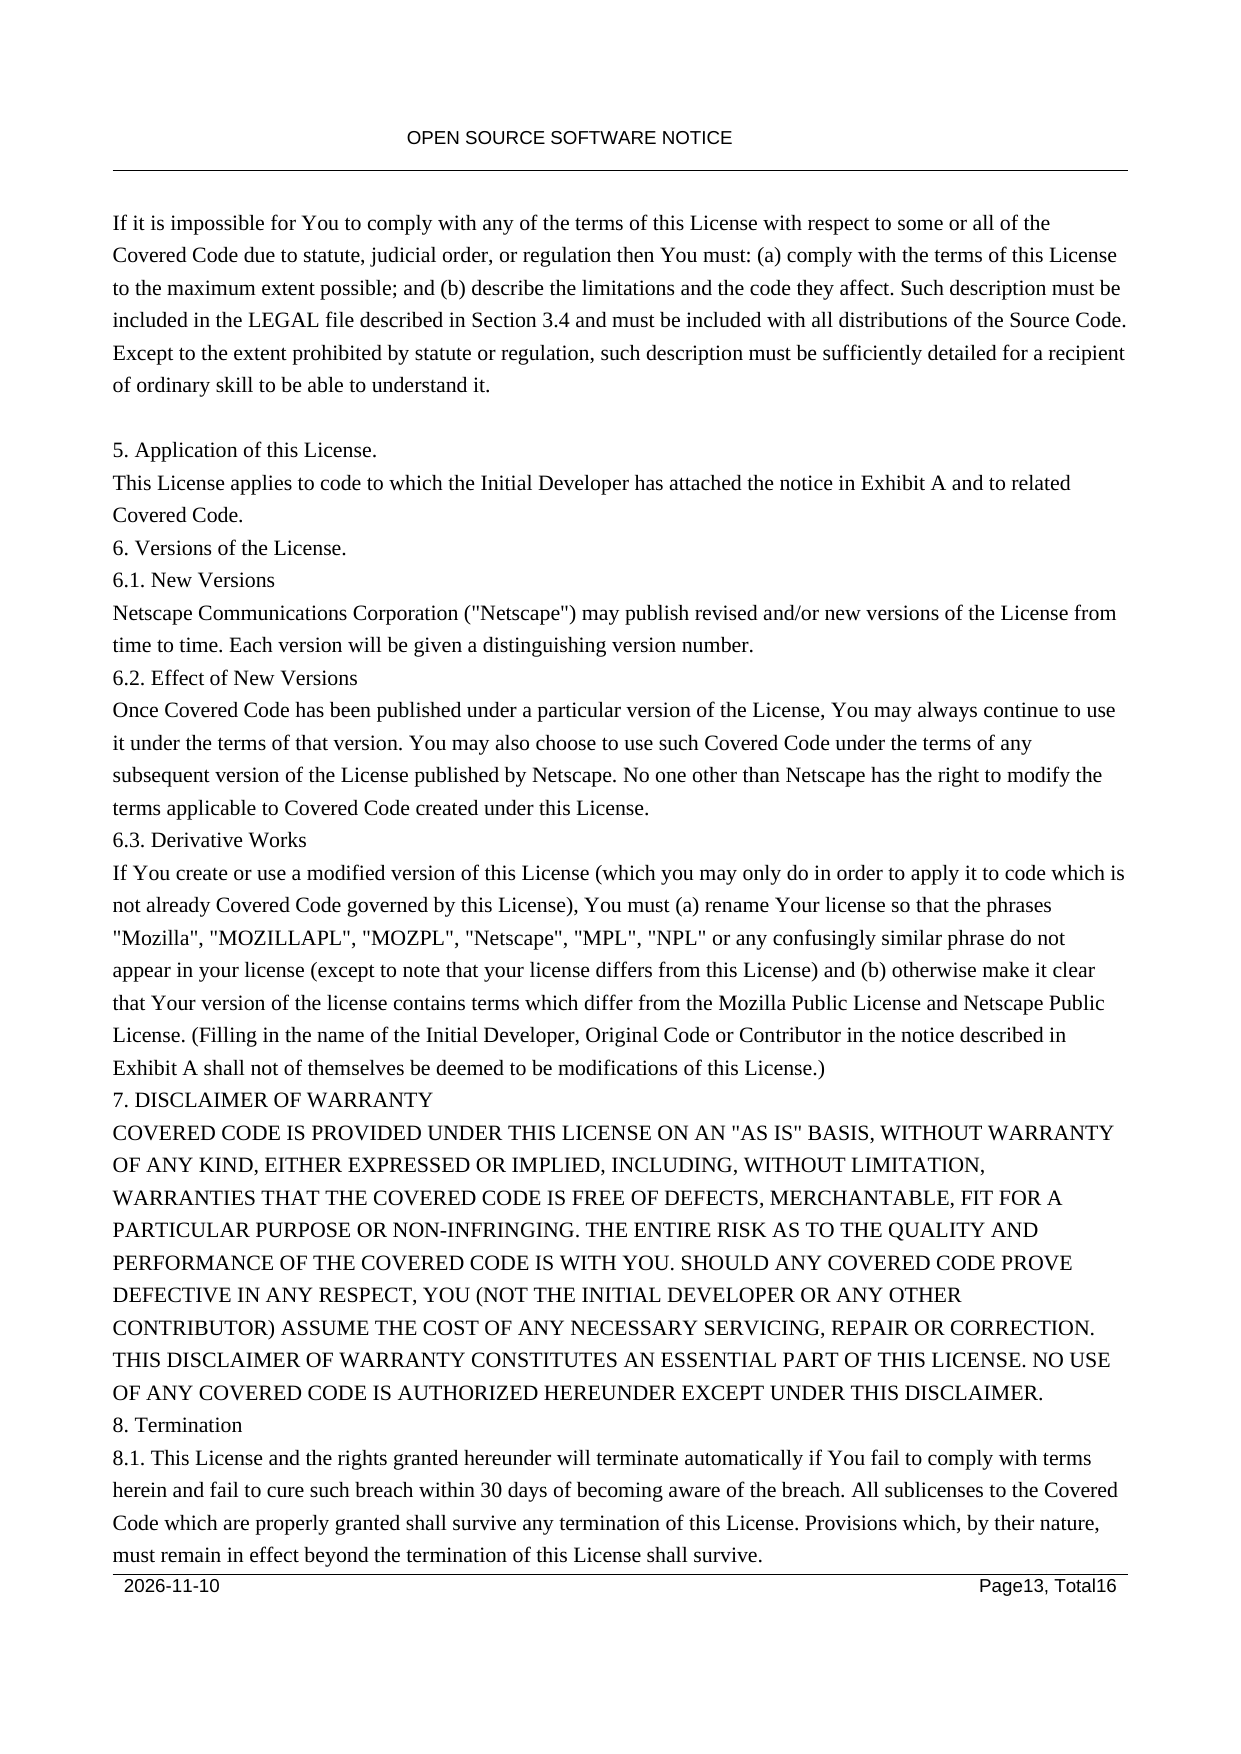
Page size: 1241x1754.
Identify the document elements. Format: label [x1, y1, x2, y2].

text [112, 206, 1128, 1571]
